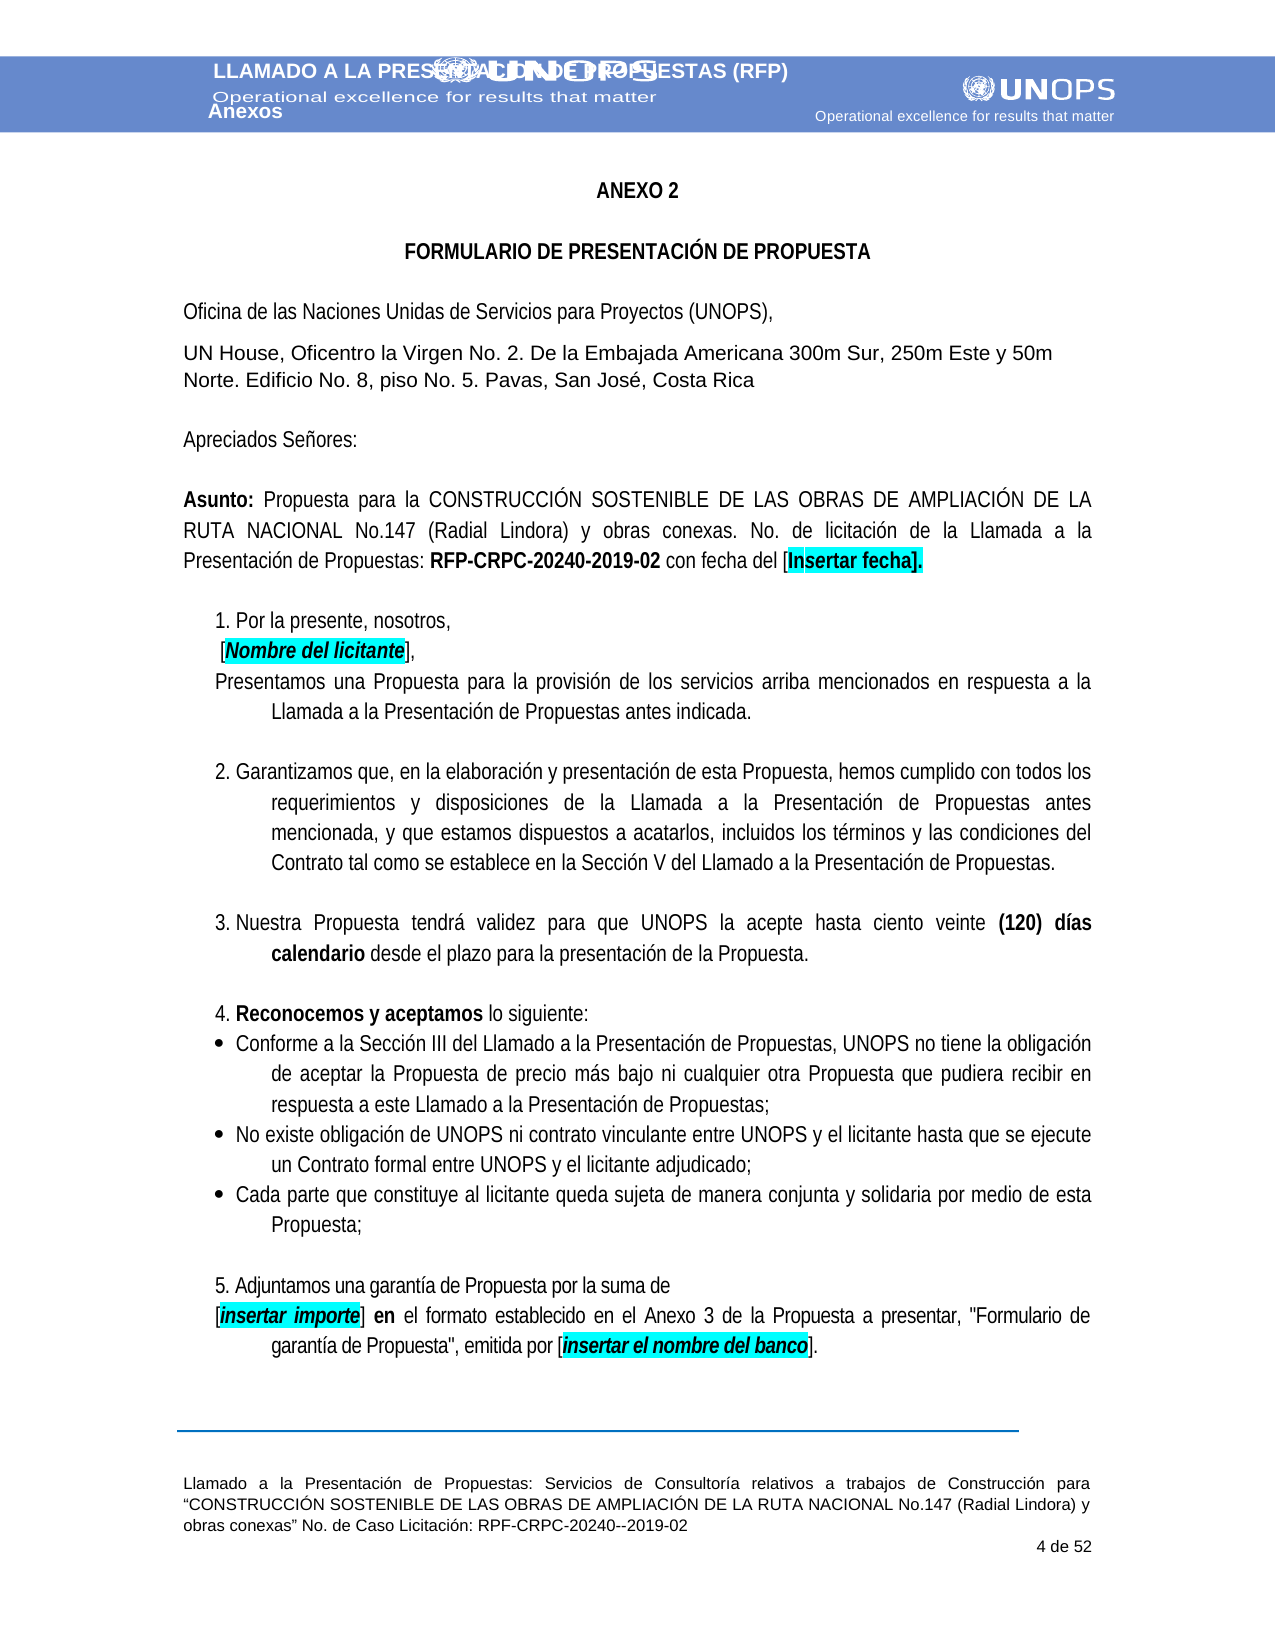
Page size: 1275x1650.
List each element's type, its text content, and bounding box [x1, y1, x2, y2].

text ANEXO 2 [183, 177, 1092, 203]
text [Nombre del licitante], [215, 637, 1092, 664]
list Adjuntamos una garantía de Propuesta por la suma de [215, 1272, 1092, 1298]
text Asunto: Propuesta para la CONSTRUCCIÓN SOSTENIBLE DE LAS OBRAS DE AMPLIACIÓN DE LA RUTA NACIONAL No.147 (Radial Lindora) y obras conexas. No. de licitación de la Llamada a la Presentación de Propuestas: RFP-CRPC-20240-2019-02 con fecha del [Insertar fecha]. [183, 486, 1092, 573]
list Garantizamos que, en la elaboración y presentación de esta Propuesta, hemos cumplido con todos los requerimientos y disposiciones de la Llamada a la Presentación de Propuestas antes mencionada, y que estamos dispuestos a acatarlos, incluidos los términos y las condiciones del Contrato tal como se establece en la Sección V del Llamado a la Presentación de Propuestas. [215, 758, 1092, 875]
list Reconocemos y aceptamos lo siguiente: [215, 1000, 1092, 1026]
list Cada parte que constituye al licitante queda sujeta de manera conjunta y solidaria por medio de esta Propuesta; [215, 1181, 1092, 1238]
list Nuestra Propuesta tendrá validez para que UNOPS la acepte hasta ciento veinte (120) días calendario desde el plazo para la presentación de la Propuesta. [215, 909, 1092, 966]
list Por la presente, nosotros, [215, 607, 1092, 633]
text UN House, Oficentro la Virgen No. 2. De la Embajada Americana 300m Sur, 250m Este y 50m Norte. Edificio No. 8, piso No. 5. Pavas, San José, Costa Rica [183, 341, 1092, 392]
text [insertar importe] en el formato establecido en el Anexo 3 de la Propuesta a presentar, "Formulario de garantía de Propuesta", emitida por [insertar el nombre del banco]. [215, 1302, 1092, 1358]
text Apreciados Señores: [183, 426, 1092, 452]
list Conforme a la Sección III del Llamado a la Presentación de Propuestas, UNOPS no tiene la obligación de aceptar la Propuesta de precio más bajo ni cualquier otra Propuesta que pudiera recibir en respuesta a este Llamado a la Presentación de Propuestas; [215, 1030, 1092, 1117]
text Oficina de las Naciones Unidas de Servicios para Proyectos (UNOPS), [183, 298, 1092, 324]
text Presentamos una Propuesta para la provisión de los servicios arriba mencionados en respuesta a la Llamada a la Presentación de Propuestas antes indicada. [215, 668, 1092, 724]
list No existe obligación de UNOPS ni contrato vinculante entre UNOPS y el licitante hasta que se ejecute un Contrato formal entre UNOPS y el licitante adjudicado; [215, 1121, 1092, 1177]
text Formulario de prESENTACIÓN DE PROPUESTA [183, 238, 1092, 264]
